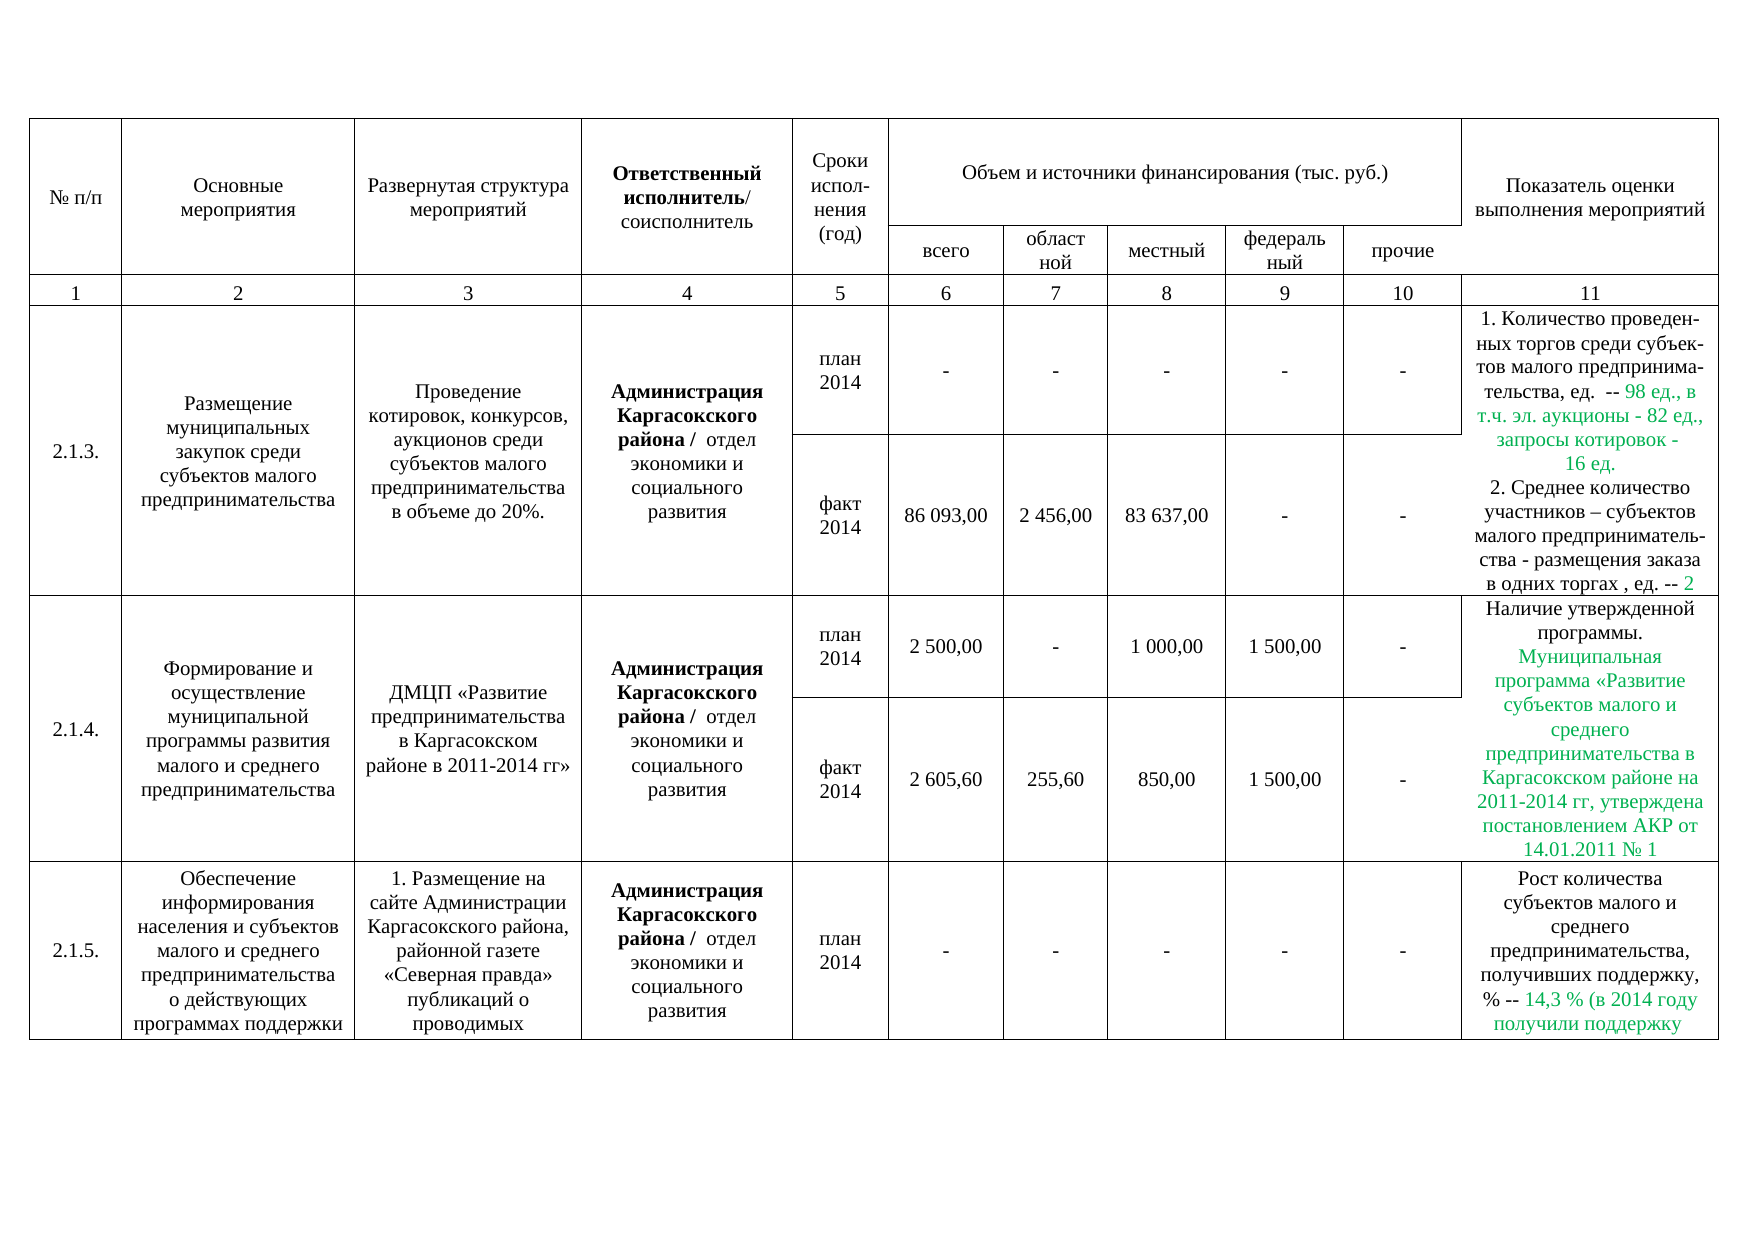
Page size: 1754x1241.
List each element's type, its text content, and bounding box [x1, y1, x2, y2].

table_cell Наличие утвержденной программы. Муниципальная программа «Развитие субъектов малого и среднего предпринимательства в Каргасокском районе на 2011-2014 гг, утверждена постановлением АКР от 14.01.2011 № 1 [1462, 596, 1718, 861]
table_cell 255,60 [1004, 698, 1107, 861]
table_cell 1 500,00 [1226, 698, 1343, 861]
table_cell 10 [1344, 275, 1461, 305]
table_cell 7 [1004, 275, 1107, 305]
table_cell - [1226, 435, 1343, 595]
table_cell 3 [355, 275, 581, 305]
table_cell 4 [582, 275, 792, 305]
table_cell - [889, 862, 1003, 1039]
table_cell 9 [1226, 275, 1343, 305]
table_cell - [1108, 306, 1225, 434]
table_cell 83 637,00 [1108, 435, 1225, 595]
table_cell 2.1.3. [30, 306, 121, 595]
table_cell 2.1.5. [30, 862, 121, 1039]
table_cell 8 [1108, 275, 1225, 305]
table_header Ответственный исполнитель/ соисполнитель [582, 119, 792, 274]
table_cell - [1108, 862, 1225, 1039]
table_cell 2.1.4. [30, 596, 121, 861]
table_cell всего [889, 226, 1003, 274]
table_cell план 2014 [793, 862, 888, 1039]
table_cell Формирование и осуществление муниципальной программы развития малого и среднего предпринимательства [122, 596, 354, 861]
table_cell 2 605,60 [889, 698, 1003, 861]
table_cell 1 000,00 [1108, 596, 1225, 697]
table_cell 11 [1462, 275, 1718, 305]
table_cell 1. Количество проведен-ных торгов среди субъек-тов малого предпринима-тельства, ед. -- 98 ед., в т.ч. эл. аукционы - 82 ед., запросы котировок - 16 ед. 2. Среднее количество участников – субъектов малого предприниматель-ства - размещения заказа в одних торгах , ед. -- 2 [1462, 306, 1718, 595]
table_cell - [1344, 435, 1462, 595]
table_cell 1 500,00 [1226, 596, 1343, 697]
table_cell местный [1108, 226, 1225, 274]
table_cell план 2014 [793, 306, 888, 434]
table_cell - [1344, 306, 1461, 434]
table_cell 1 [30, 275, 121, 305]
table_header Развернутая структура мероприятий [355, 119, 581, 274]
table_header Показатель оценки выполнения мероприятий [1462, 119, 1718, 274]
table_cell - [889, 306, 1003, 434]
table_cell - [1344, 596, 1461, 697]
table_cell - [1344, 862, 1461, 1039]
table_cell план 2014 [793, 596, 888, 697]
table_cell - [1004, 596, 1107, 697]
table_cell Проведение котировок, конкурсов, аукционов среди субъектов малого предпринимательства в объеме до 20%. [355, 306, 581, 595]
table_header Объем и источники финансирования (тыс. руб.) [889, 119, 1461, 225]
table_cell федераль ный [1226, 226, 1343, 274]
table_cell - [1004, 306, 1107, 434]
table_cell прочие [1344, 226, 1462, 274]
table_cell - [1344, 698, 1462, 861]
table_cell Администрация Каргасокского района / отдел экономики и социального развития [582, 862, 792, 1039]
table_cell Размещение муниципальных закупок среди субъектов малого предпринимательства [122, 306, 354, 595]
table_cell 2 [122, 275, 354, 305]
table_cell област ной [1004, 226, 1107, 274]
table_cell 2 500,00 [889, 596, 1003, 697]
table_header Сроки испол-нения (год) [793, 119, 888, 274]
table_cell 5 [793, 275, 888, 305]
table_cell факт 2014 [793, 435, 888, 595]
table_cell - [1004, 862, 1107, 1039]
table_cell 86 093,00 [889, 435, 1003, 595]
table_cell - [1226, 306, 1343, 434]
table_cell факт 2014 [793, 698, 888, 861]
table_cell 850,00 [1108, 698, 1225, 861]
table_cell 6 [889, 275, 1003, 305]
table_header № п/п [30, 119, 121, 274]
table_header Основные мероприятия [122, 119, 354, 274]
table_cell ДМЦП «Развитие предпринимательства в Каргасокском районе в 2011-2014 гг» [355, 596, 581, 861]
table_cell 2 456,00 [1004, 435, 1107, 595]
table_cell Администрация Каргасокского района / отдел экономики и социального развития [582, 306, 792, 595]
table_cell Администрация Каргасокского района / отдел экономики и социального развития [582, 596, 792, 861]
table_cell - [1226, 862, 1343, 1039]
